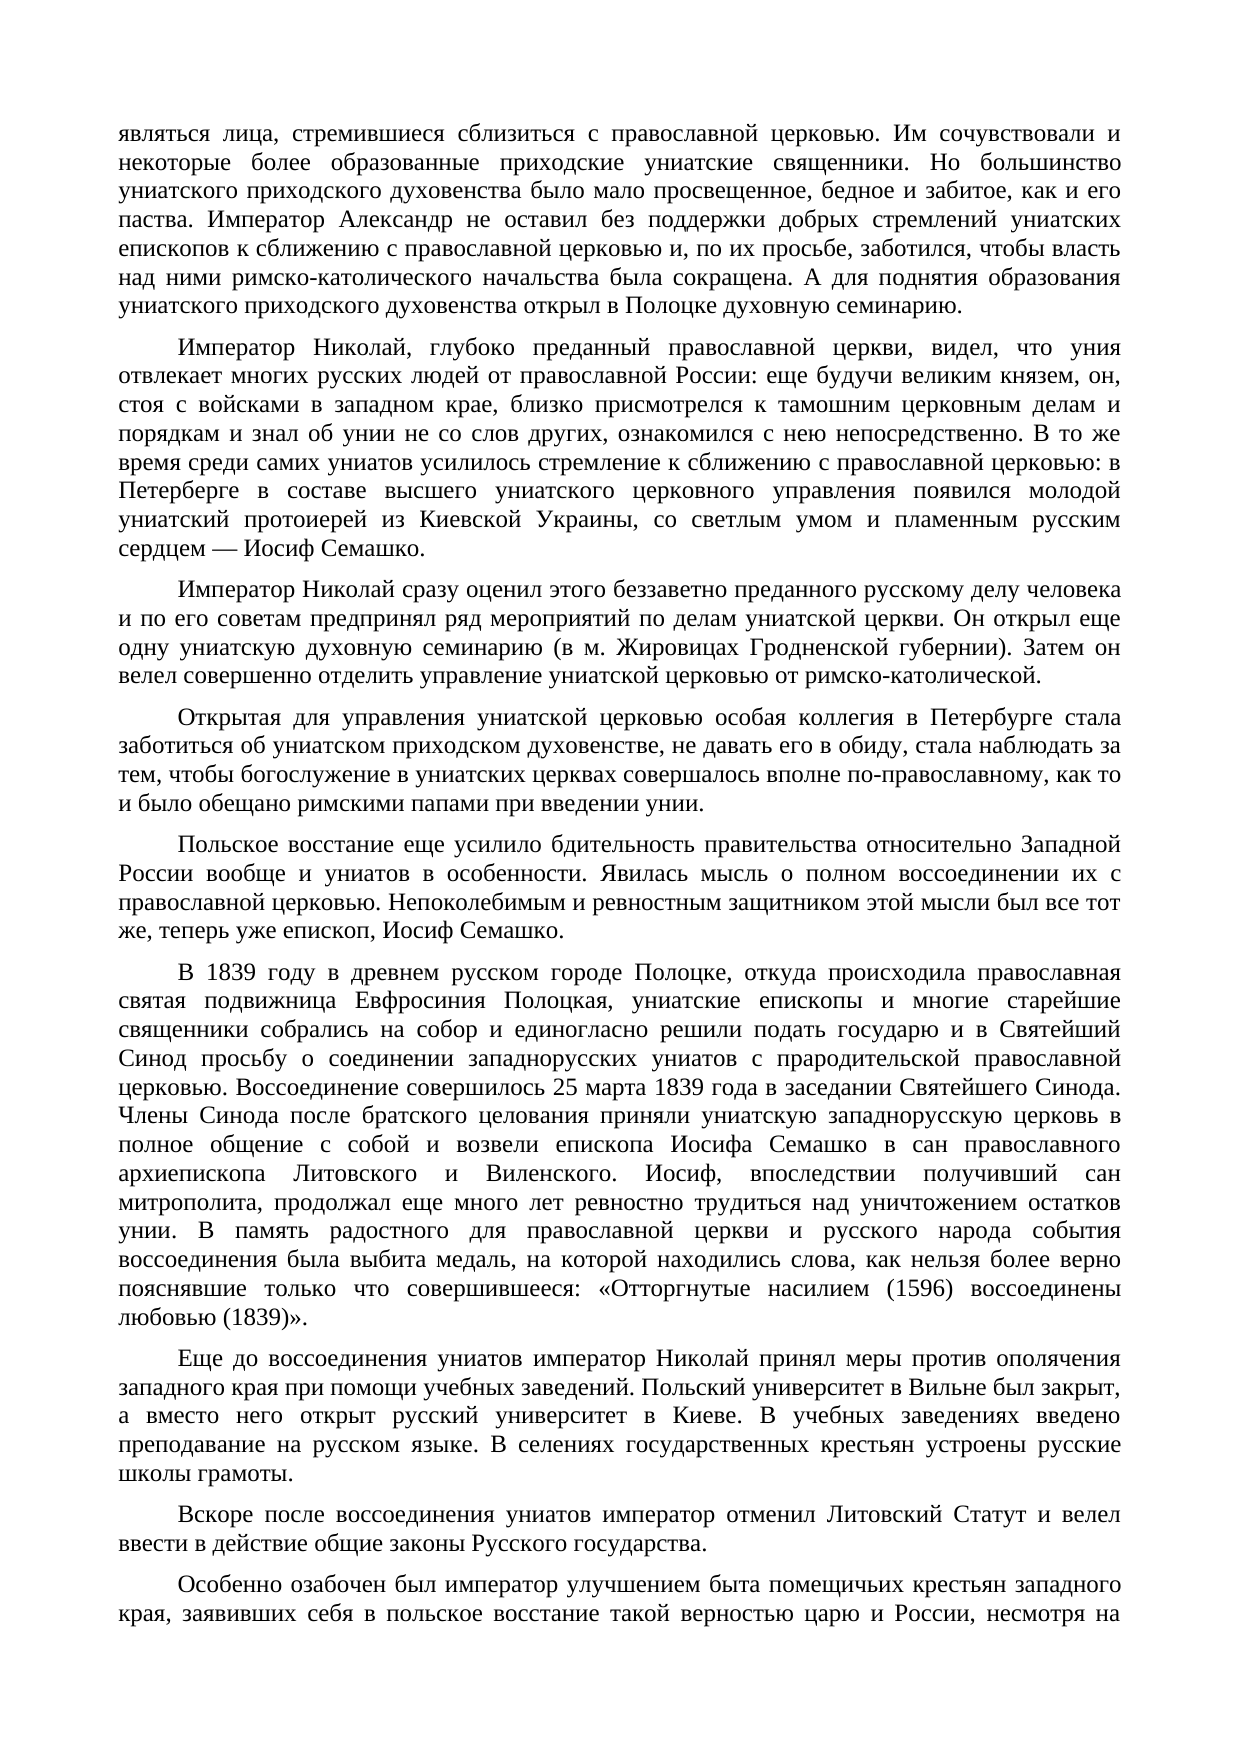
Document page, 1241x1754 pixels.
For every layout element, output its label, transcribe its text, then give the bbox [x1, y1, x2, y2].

text Еще до воссоединения униатов император Николай принял меры против ополячения западного края при помощи учебных заведений. Польский университет в Вильне был закрыт, а вместо него открыт русский университет в Киеве. В учебных заведениях введено преподавание на русском языке. В селениях государственных крестьян устроены русские школы грамоты. [118, 1343, 1122, 1487]
text Вскоре после воссоединения униатов император отменил Литовский Статут и велел ввести в действие общие законы Русского государства. [118, 1499, 1122, 1557]
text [118, 118, 1122, 319]
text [118, 1569, 1122, 1627]
text В 1839 году в древнем русском городе Полоцке, откуда происходила православная святая подвижница Евфросиния Полоцкая, униатские епископы и многие старейшие священники собрались на собор и единогласно решили подать государю и в Святейший Синод просьбу о соединении западнорусских униатов с прародительской православной церковью. Воссоединение совершилось 25 марта 1839 года в заседании Святейшего Синода. Члены Синода после братского целования приняли униатскую западнорусскую церковь в полное общение с собой и возвели епископа Иосифа Семашко в сан православного архиепископа Литовского и Виленского. Иосиф, впоследствии получивший сан митрополита, продолжал еще много лет ревностно трудиться над уничтожением остатков унии. В память радостного для православной церкви и русского народа события воссоединения была выбита медаль, на которой находились слова, как нельзя более верно пояснявшие только что совершившееся: «Отторгнутые насилием (1596) воссоединены любовью (1839)». [118, 957, 1122, 1331]
text Открытая для управления униатской церковью особая коллегия в Петербурге стала заботиться об униатском приходском духовенстве, не давать его в обиду, стала наблюдать за тем, чтобы богослужение в униатских церквах совершалось вполне по-православному, как то и было обещано римскими папами при введении унии. [118, 702, 1122, 817]
text Император Николай, глубоко преданный православной церкви, видел, что уния отвлекает многих русских людей от православной России: еще будучи великим князем, он, стоя с войсками в западном крае, близко присмотрелся к тамошним церковным делам и порядкам и знал об унии не со слов других, ознакомился с нею непосредственно. В то же время среди самих униатов усилилось стремление к сближению с православной церковью: в Петерберге в составе высшего униатского церковного управления появился молодой униатский протоиерей из Киевской Украины, со светлым умом и пламенным русским сердцем — Иосиф Семашко. [118, 332, 1122, 562]
text Польское восстание еще усилило бдительность правительства относительно Западной России вообще и униатов в особенности. Явилась мысль о полном воссоединении их с православной церковью. Непоколебимым и ревностным защитником этой мысли был все тот же, теперь уже епископ, Иосиф Семашко. [118, 829, 1122, 944]
text Император Николай сразу оценил этого беззаветно преданного русскому делу человека и по его советам предпринял ряд мероприятий по делам униатской церкви. Он открыл еще одну униатскую духовную семинарию (в м. Жировицах Гродненской губернии). Затем он велел совершенно отделить управление униатской церковью от римско-католической. [118, 574, 1122, 689]
